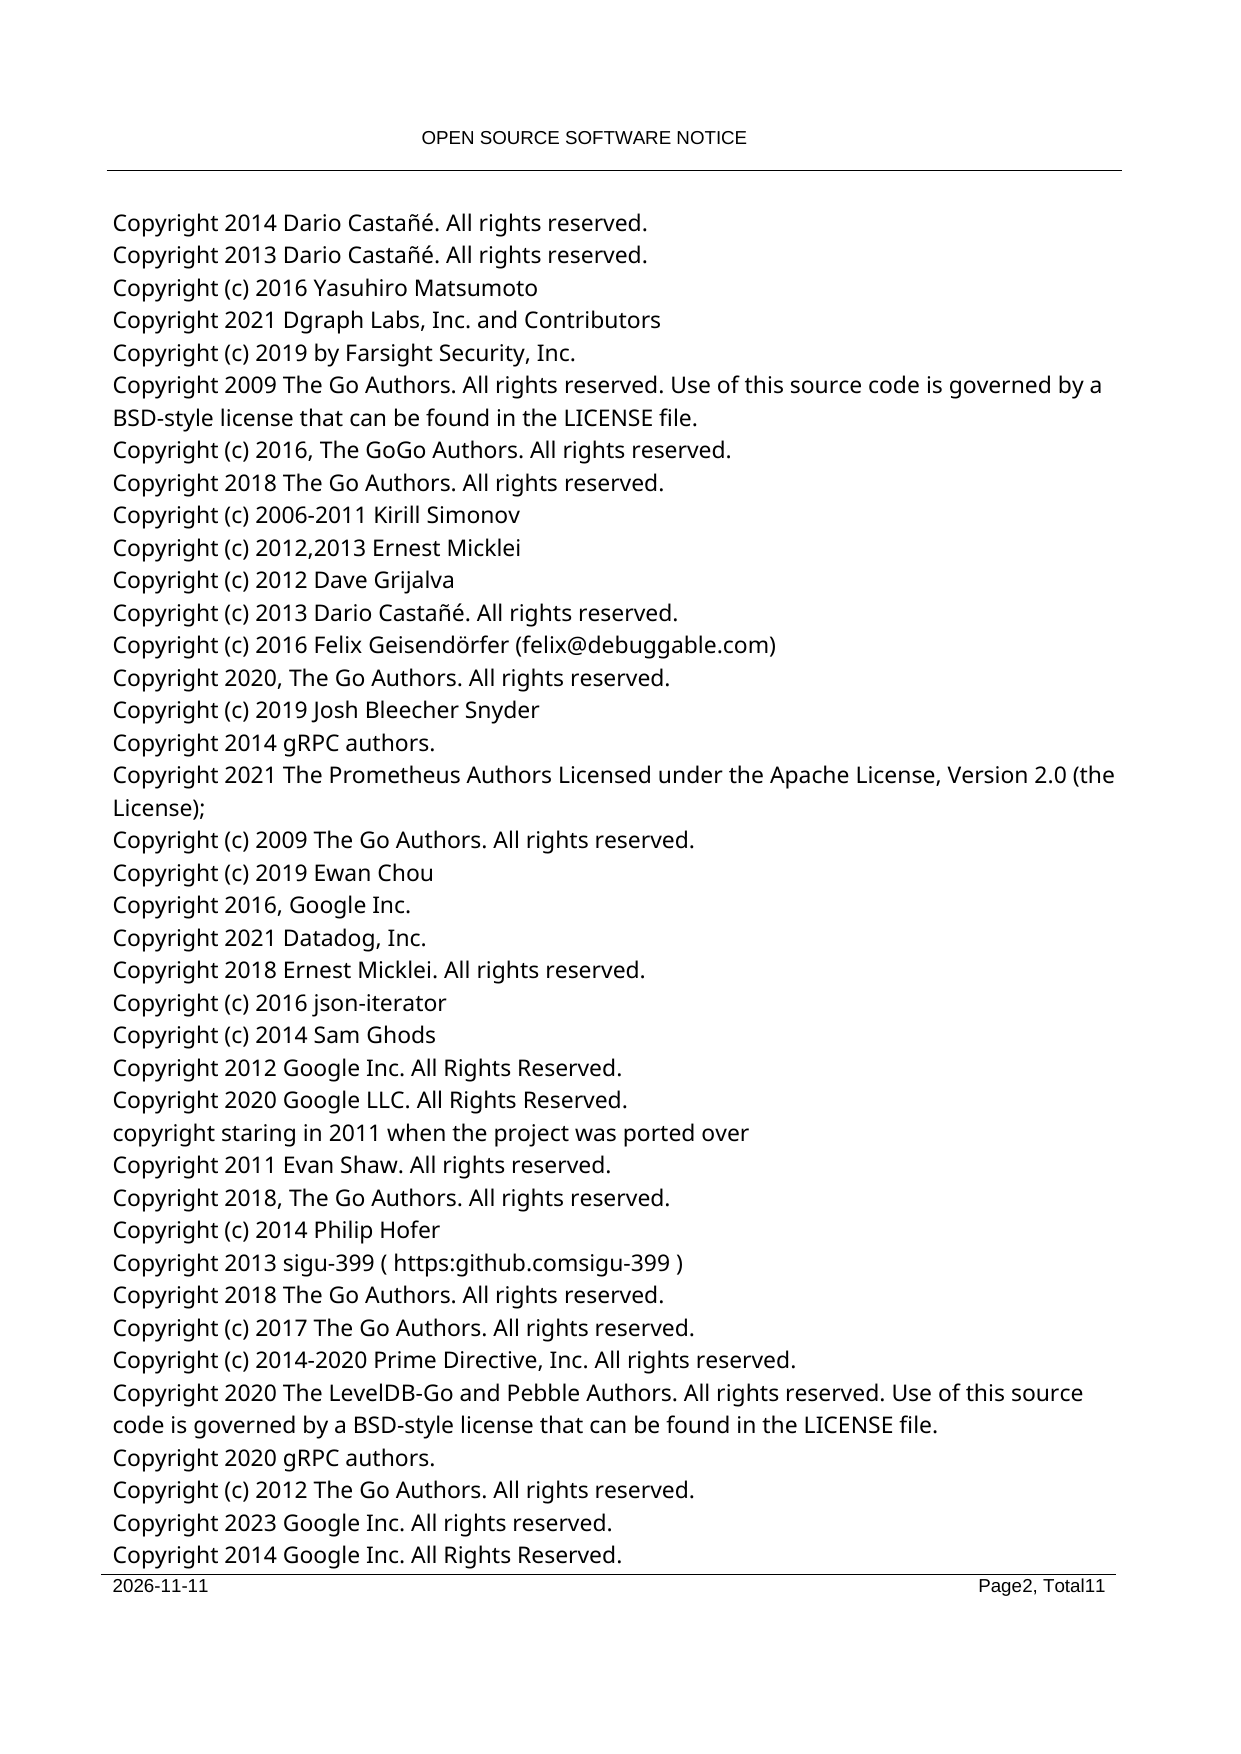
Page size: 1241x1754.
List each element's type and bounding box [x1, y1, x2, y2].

text [112, 206, 1128, 1571]
